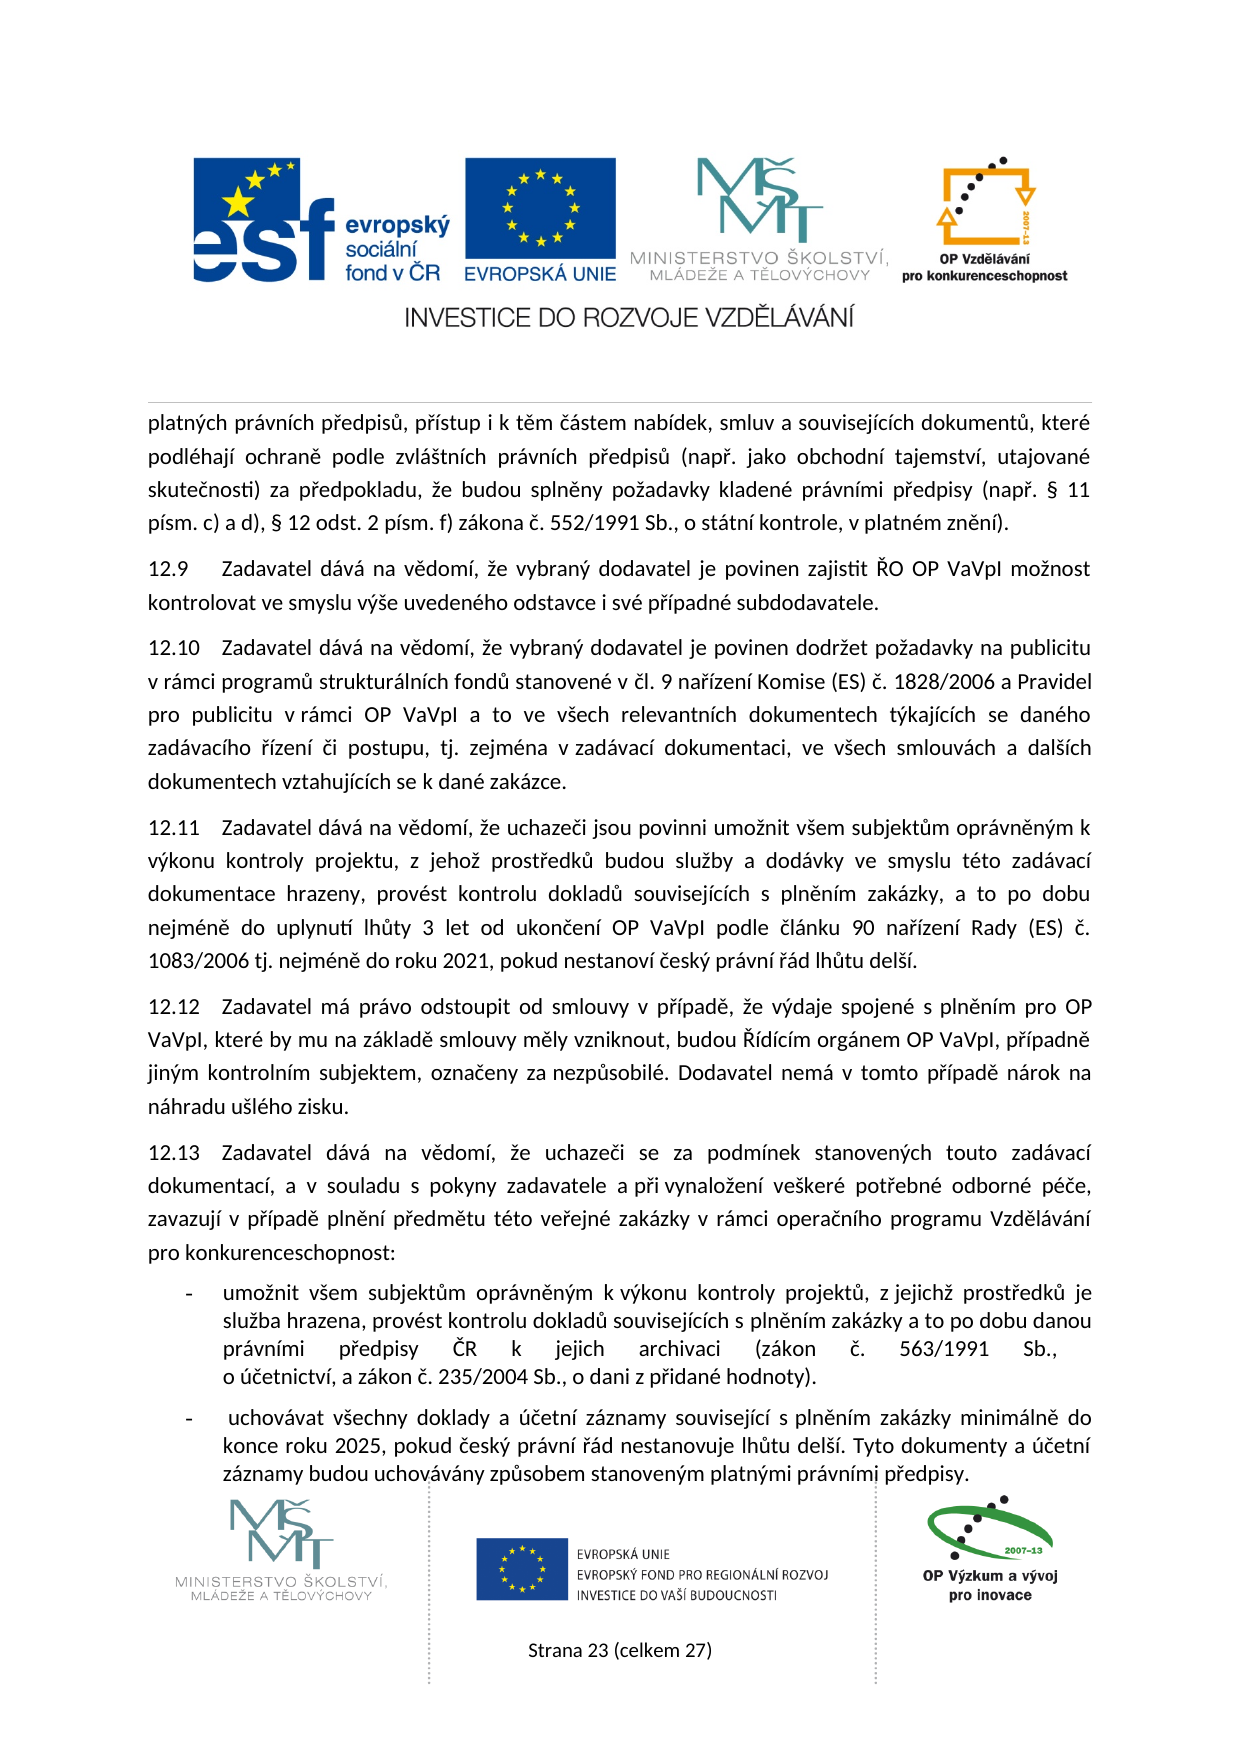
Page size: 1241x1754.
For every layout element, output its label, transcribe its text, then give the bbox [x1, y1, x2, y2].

picture [147, 118, 1127, 358]
picture [126, 1443, 1106, 1718]
subtitle Zadavatel dává na vědomí, že vybraný dodavatel je povinen dodržet požadavky na publicitu v rámci programů strukturálních fondů stanovené v čl. 9 nařízení Komise (ES) č. 1828/2006 a Pravidel pro publicitu v rámci OP VaVpI a to ve všech relevantních dokumentech týkajících se daného zadávacího řízení či postupu, tj. zejména v zadávací dokumentaci, ve všech smlouvách a dalších dokumentech vztahujících se k dané zakázce. [148, 628, 1092, 795]
list uchovávat všechny doklady a účetní záznamy související s plněním zakázky minimálně do konce roku 2025, pokud český právní řád nestanovuje lhůtu delší. Tyto dokumenty a účetní záznamy budou uchovávány způsobem stanoveným platnými právními předpisy. [185, 1403, 1092, 1487]
subtitle Zadavatel dává na vědomí, že uchazeči se za podmínek stanovených touto zadávací dokumentací, a v souladu s pokyny zadavatele a při vynaložení veškeré potřebné odborné péče, zavazují v případě plnění předmětu této veřejné zakázky v rámci operačního programu Vzdělávání pro konkurenceschopnost: [148, 1132, 1092, 1266]
list umožnit všem subjektům oprávněným k výkonu kontroly projektů, z jejichž prostředků je služba hrazena, provést kontrolu dokladů souvisejících s plněním zakázky a to po dobu danou právními předpisy ČR k jejich archivaci (zákon č. 563/1991 Sb., o účetnictví, a zákon č. 235/2004 Sb., o dani z přidané hodnoty). [185, 1278, 1092, 1390]
subtitle Zadavatel dává na vědomí, že vybraný dodavatel je povinen zajistit ŘO OP VaVpI možnost kontrolovat ve smyslu výše uvedeného odstavce i své případné subdodavatele. [148, 549, 1092, 616]
subtitle Zadavatel dává na vědomí, že uchazeči jsou povinni umožnit všem subjektům oprávněným k výkonu kontroly projektu, z jehož prostředků budou služby a dodávky ve smyslu této zadávací dokumentace hrazeny, provést kontrolu dokladů souvisejících s plněním zakázky, a to po dobu nejméně do uplynutí lhůty 3 let od ukončení OP VaVpI podle článku 90 nařízení Rady (ES) č. 1083/2006 tj. nejméně do roku 2021, pokud nestanoví český právní řád lhůtu delší. [148, 807, 1092, 974]
subtitle Zadavatel má právo odstoupit od smlouvy v případě, že výdaje spojené s plněním pro OP VaVpI, které by mu na základě smlouvy měly vzniknout, budou Řídícím orgánem OP VaVpI, případně jiným kontrolním subjektem, označeny za nezpůsobilé. Dodavatel nemá v tomto případě nárok na náhradu ušlého zisku. [148, 987, 1092, 1120]
